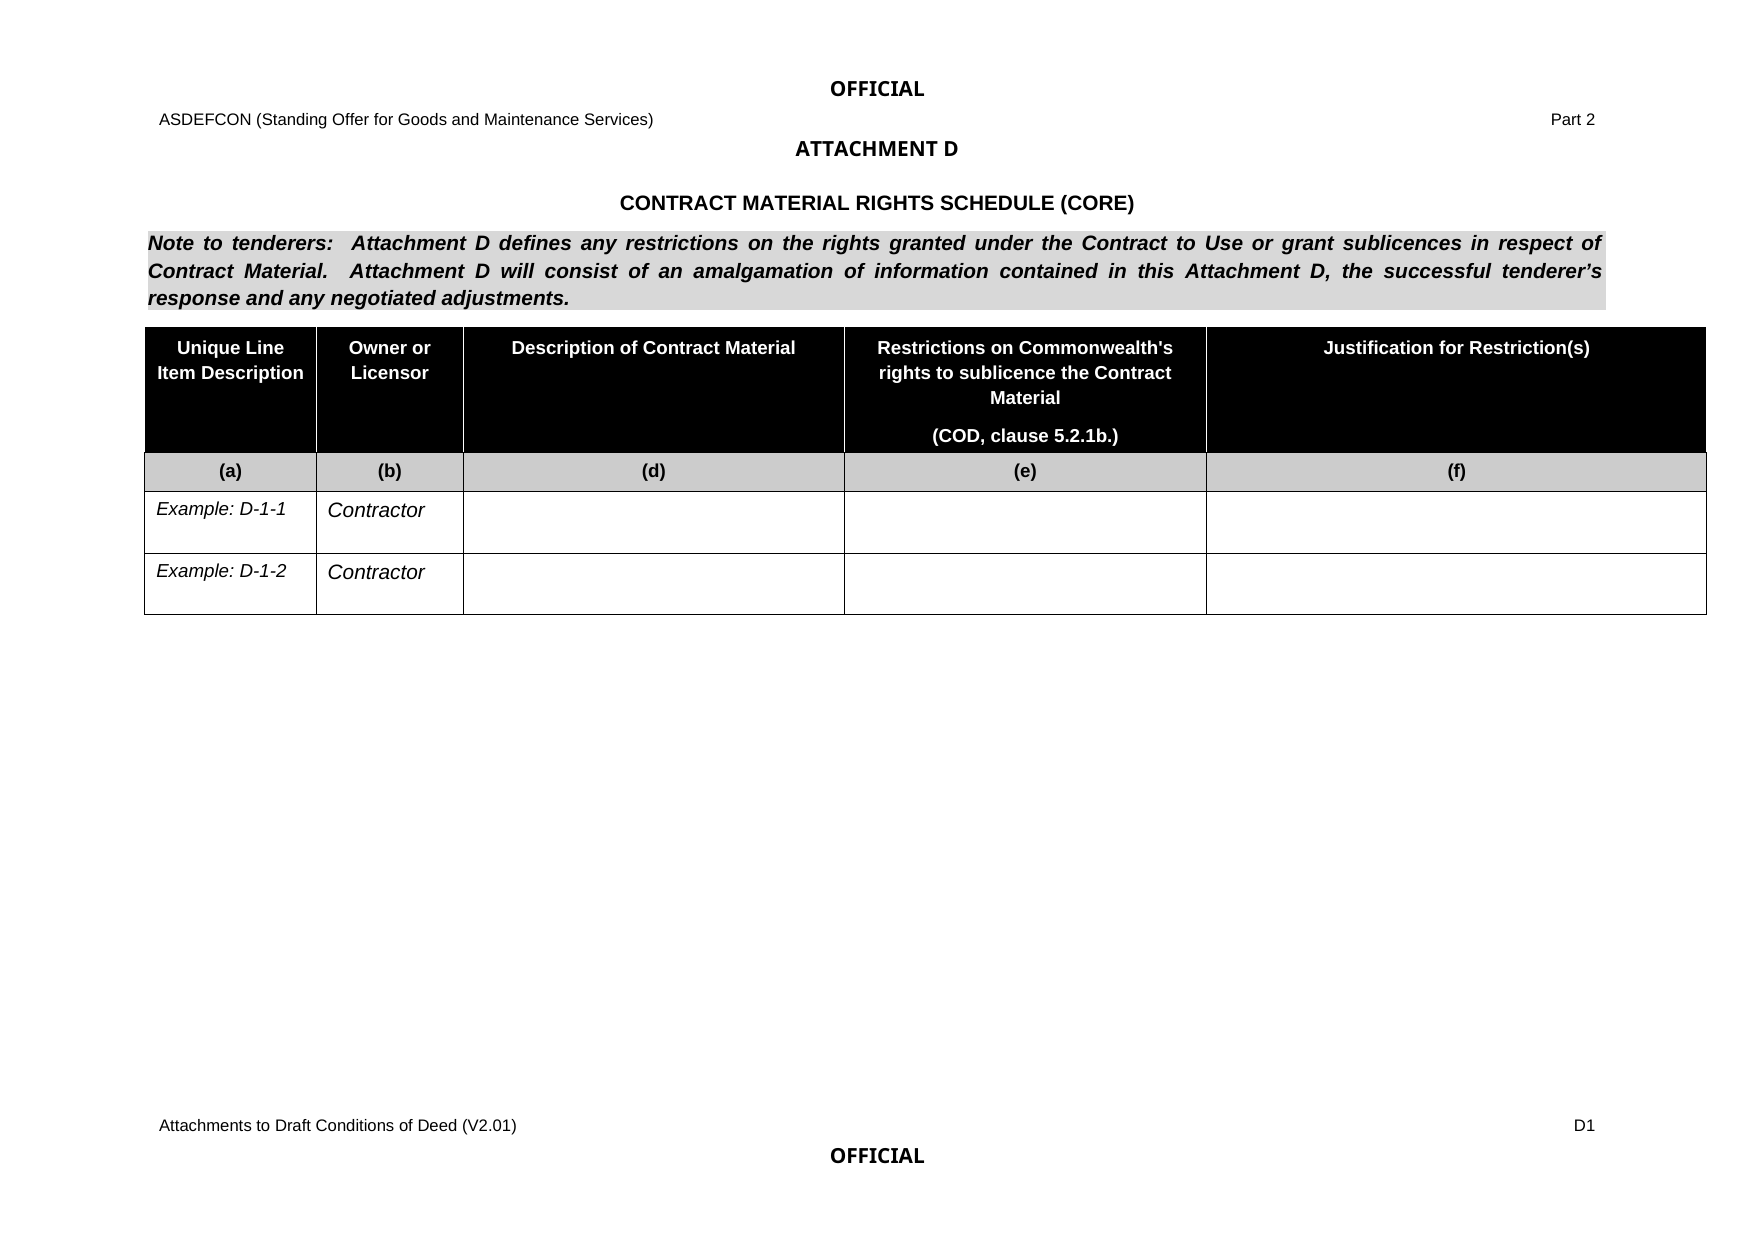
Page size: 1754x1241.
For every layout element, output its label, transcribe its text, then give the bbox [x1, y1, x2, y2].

table_header Owner or Licensor [317, 327, 463, 452]
table_cell [845, 492, 1206, 552]
title Contract MAterial rights SCHEDULE (CORE) [148, 191, 1606, 215]
table_cell Example: D-1-2 [145, 554, 316, 614]
table_cell (d) [464, 453, 844, 491]
table_header Unique Line Item Description [145, 327, 316, 452]
table_cell [845, 554, 1206, 614]
table_cell Contractor [317, 554, 463, 614]
table_cell Contractor [317, 492, 463, 552]
table_cell [464, 492, 844, 552]
table_cell (a) [145, 453, 316, 491]
table_header Description of Contract Material [464, 327, 844, 452]
table_cell [464, 554, 844, 614]
table_header Restrictions on Commonwealth's rights to sublicence the Contract Material (COD, clause 5.2.1b.) [845, 327, 1206, 452]
table_cell (e) [845, 453, 1206, 491]
table_cell (b) [317, 453, 463, 491]
table_cell [1207, 554, 1706, 614]
table_cell Example: D-1-1 [145, 492, 316, 552]
text Note to tenderers: Attachment D defines any restrictions on the rights granted under the Contract to Use or grant sublicences in respect of Contract Material. Attachment D will consist of an amalgamation of information contained in this Attachment D, the successful tenderer’s response and any negotiated adjustments. [148, 231, 1606, 310]
table_header Justification for Restriction(s) [1207, 327, 1706, 452]
table_cell [1207, 492, 1706, 552]
table_cell (f) [1207, 453, 1706, 491]
